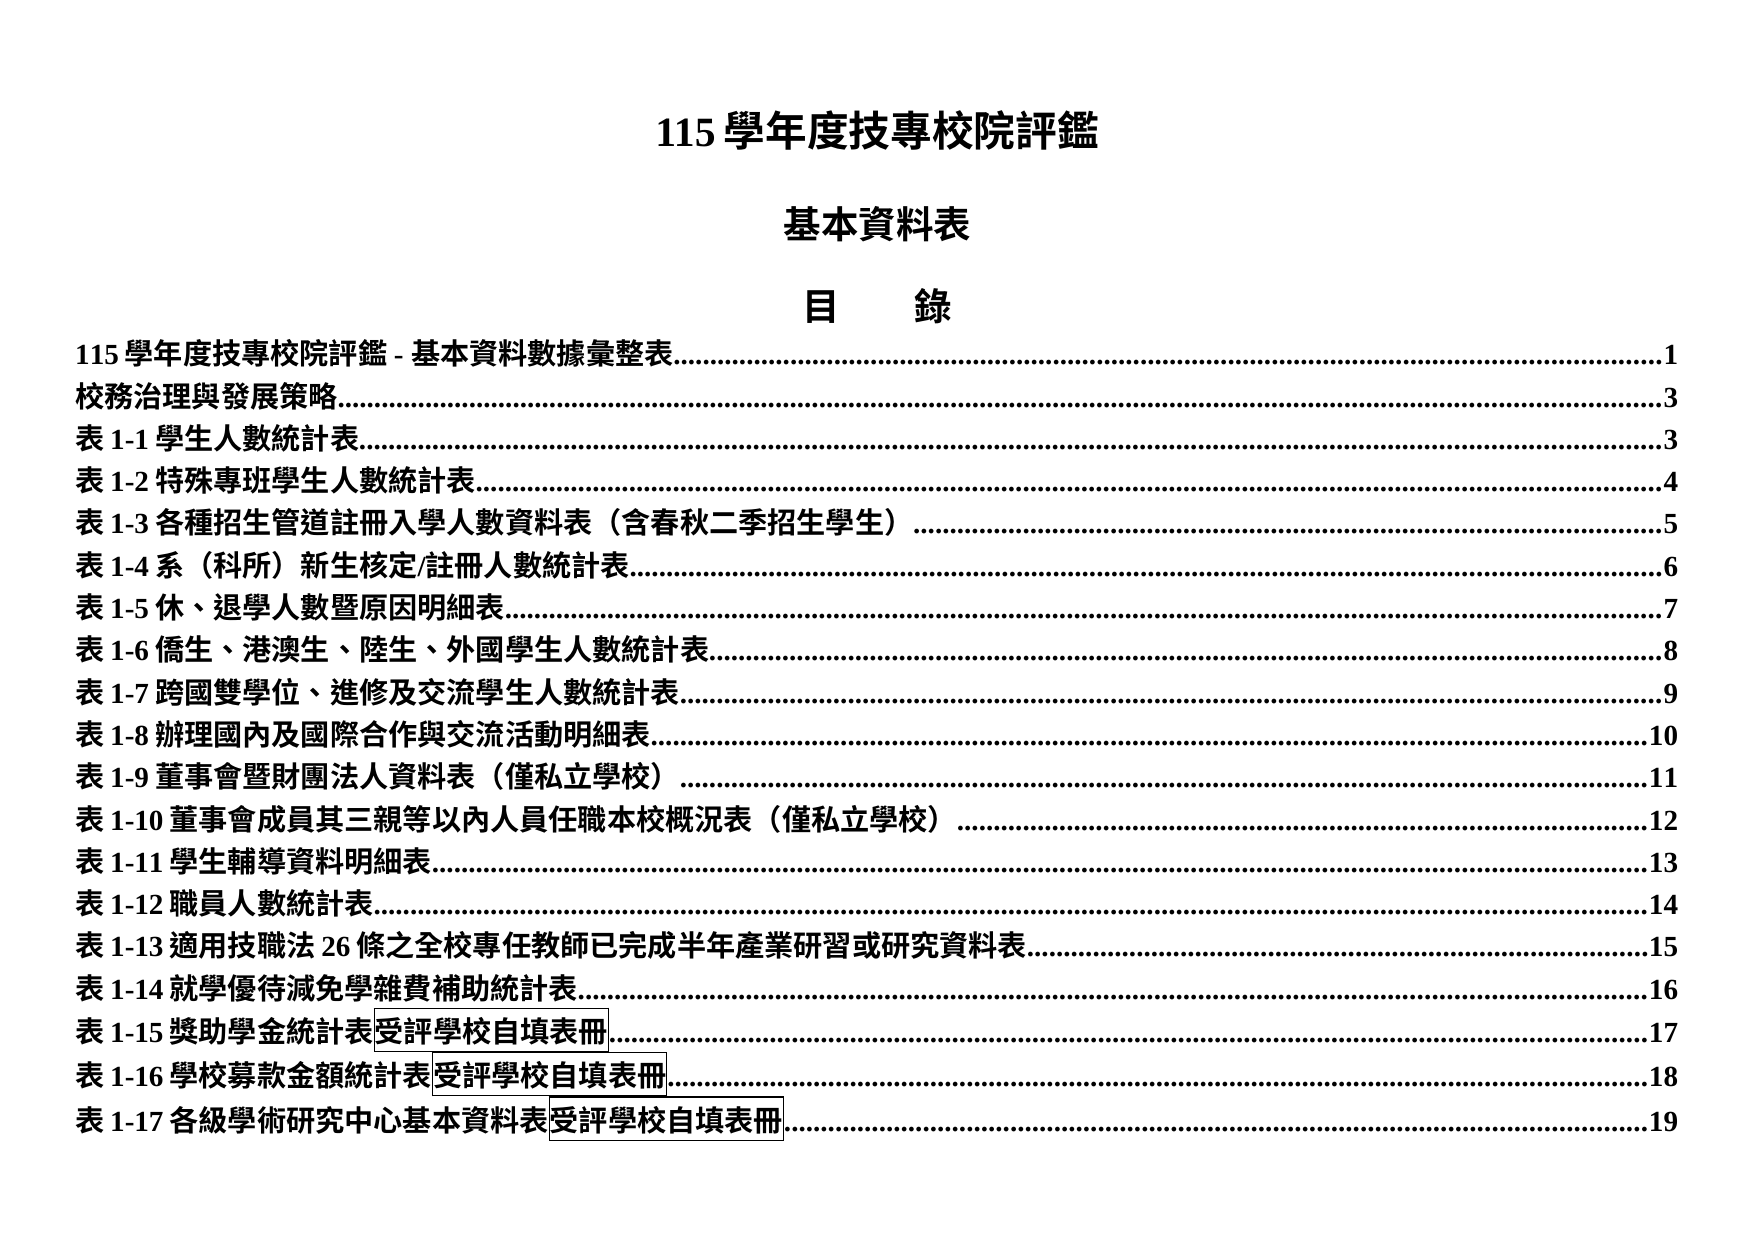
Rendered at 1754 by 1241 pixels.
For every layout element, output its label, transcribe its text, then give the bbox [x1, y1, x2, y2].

text 表1-17各級學術研究中心基本資料表受評學校自填表冊 19 [784, 1096, 1679, 1141]
text 校務治理與發展策略 3 [75, 373, 1679, 416]
text 表1-16學校募款金額統計表受評學校自填表冊 18 [667, 1052, 1679, 1096]
text 表1-12職員人數統計表 14 [75, 881, 1679, 923]
text 表1-8辦理國內及國際合作與交流活動明細表 10 [75, 712, 1679, 754]
text 表1-1學生人數統計表 3 [75, 416, 1679, 458]
title 基本資料表 [75, 183, 1679, 262]
text 表1-9董事會暨財團法人資料表（僅私立學校） 11 [75, 754, 1679, 796]
text 表1-5休、退學人數暨原因明細表 7 [75, 585, 1679, 627]
subtitle 目 錄 [75, 277, 1679, 331]
text 表1-16學校募款金額統計表受評學校自填表冊 18 [433, 1053, 666, 1095]
subtitle 115學年度技專校院評鑑 [75, 88, 1679, 168]
text 表1-15獎助學金統計表受評學校自填表冊 17 [609, 1008, 1679, 1052]
text 表1-15獎助學金統計表受評學校自填表冊 17 [375, 1009, 608, 1051]
text 表1-16學校募款金額統計表受評學校自填表冊 18 [75, 1052, 432, 1096]
text 表1-7跨國雙學位、進修及交流學生人數統計表 9 [75, 669, 1679, 712]
text 表1-14就學優待減免學雜費補助統計表 16 [75, 965, 1679, 1008]
text 表1-10董事會成員其三親等以內人員任職本校概況表（僅私立學校） 12 [75, 796, 1679, 838]
text 表1-11學生輔導資料明細表 13 [75, 838, 1679, 881]
text 表1-17各級學術研究中心基本資料表受評學校自填表冊 19 [75, 1096, 549, 1141]
text 表1-3各種招生管道註冊入學人數資料表（含春秋二季招生學生） 5 [75, 500, 1679, 542]
text 表1-13適用技職法26條之全校專任教師已完成半年產業研習或研究資料表 15 [75, 923, 1679, 965]
text 115學年度技專校院評鑑 - 基本資料數據彙整表 1 [75, 331, 1679, 373]
text 表1-4系（科所）新生核定/註冊人數統計表 6 [75, 542, 1679, 585]
text 表1-6僑生、港澳生、陸生、外國學生人數統計表 8 [75, 627, 1679, 669]
text 表1-2特殊專班學生人數統計表 4 [75, 458, 1679, 500]
text 表1-17各級學術研究中心基本資料表受評學校自填表冊 19 [550, 1098, 783, 1140]
text 表1-15獎助學金統計表受評學校自填表冊 17 [75, 1008, 374, 1052]
